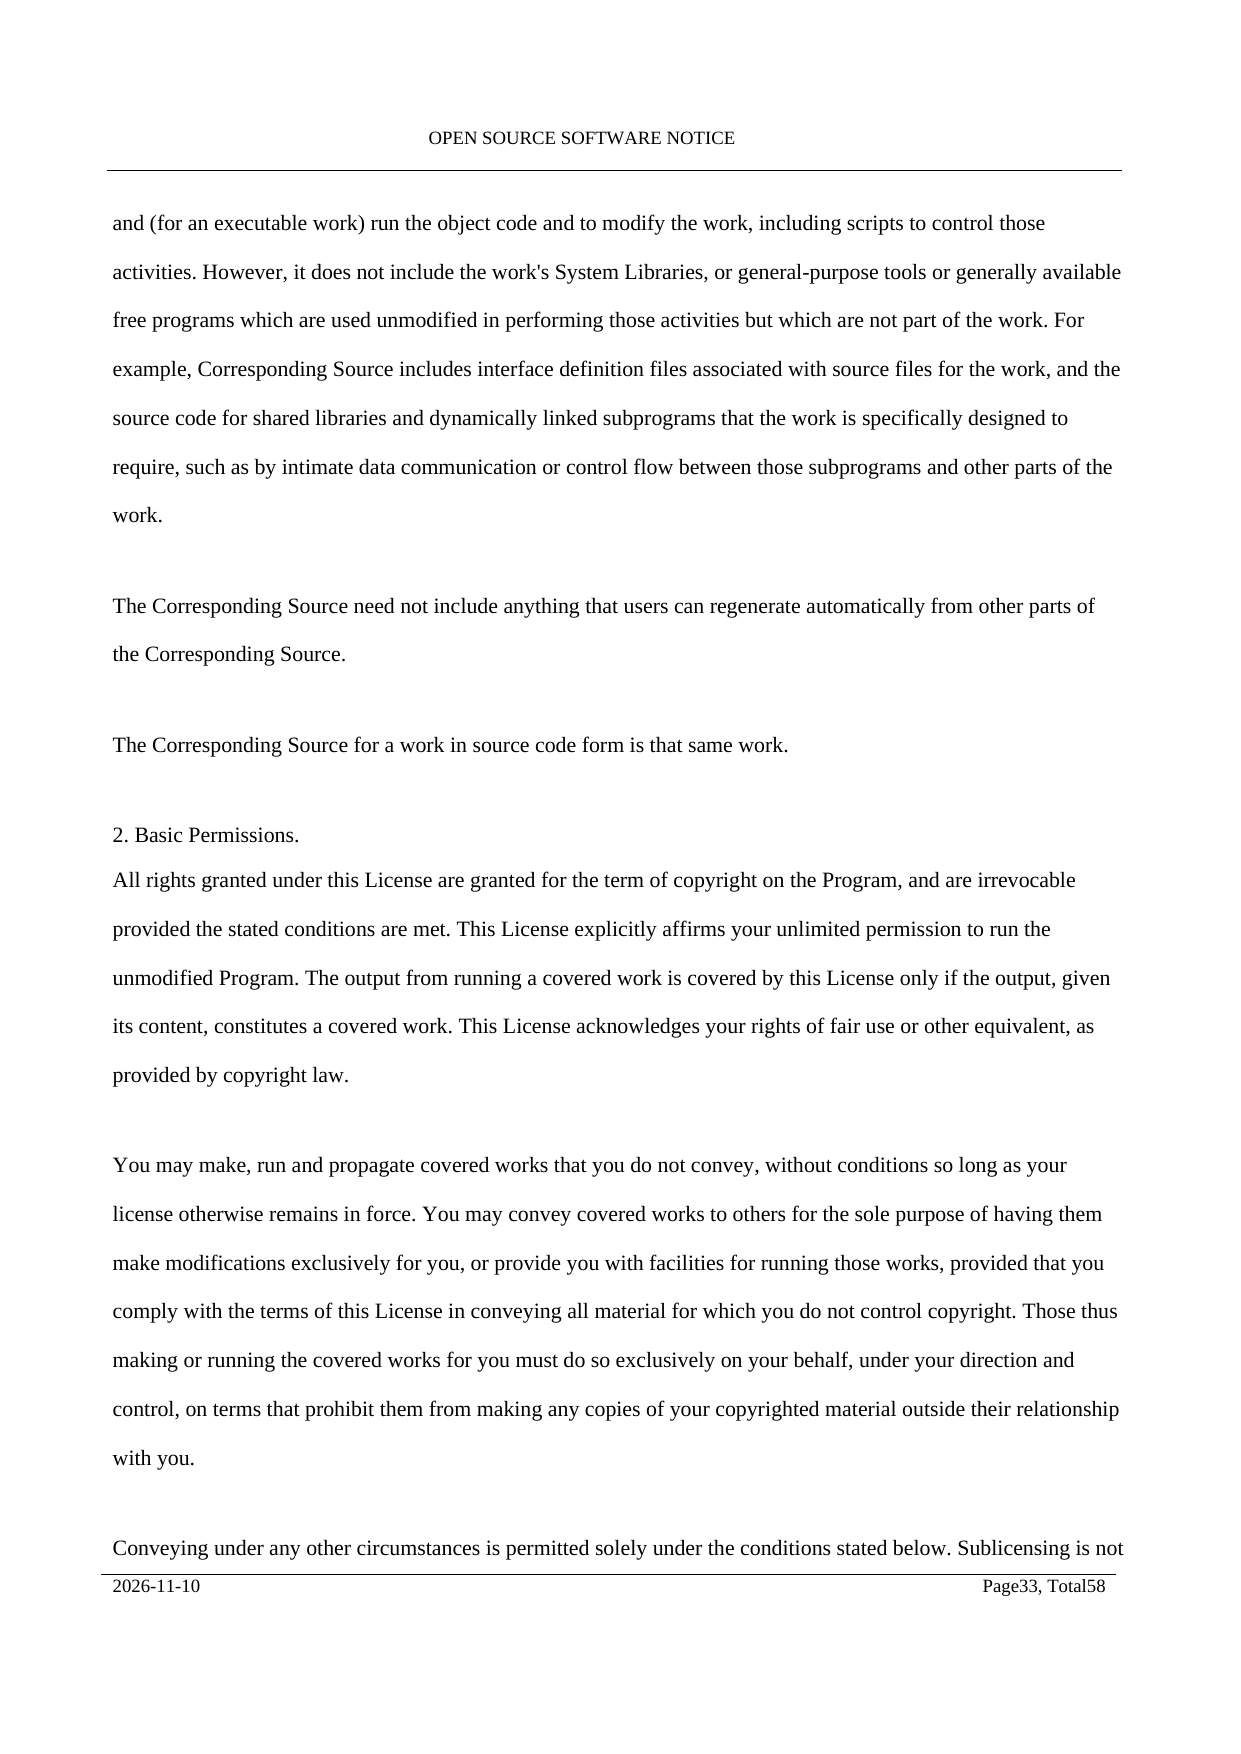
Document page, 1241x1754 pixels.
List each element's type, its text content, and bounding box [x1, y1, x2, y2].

text You may make, run and propagate covered works that you do not convey, without conditions so long as your license otherwise remains in force. You may convey covered works to others for the sole purpose of having them make modifications exclusively for you, or provide you with facilities for running those works, provided that you comply with the terms of this License in conveying all material for which you do not control copyright. Those thus making or running the covered works for you must do so exclusively on your behalf, under your direction and control, on terms that prohibit them from making any copies of your copyrighted material outside their relationship with you. [112, 1148, 1128, 1473]
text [112, 1531, 1128, 1564]
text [112, 206, 1128, 531]
text All rights granted under this License are granted for the term of copyright on the Program, and are irrevocable provided the stated conditions are met. This License explicitly affirms your unlimited permission to run the unmodified Program. The output from running a covered work is covered by this License only if the output, given its content, constitutes a covered work. This License acknowledges your rights of fair use or other equivalent, as provided by copyright law. [112, 863, 1128, 1091]
text The Corresponding Source need not include anything that users can regenerate automatically from other parts of the Corresponding Source. [112, 589, 1128, 670]
text The Corresponding Source for a work in source code form is that same work. [112, 728, 1128, 761]
text 2. Basic Permissions. [112, 818, 1128, 851]
